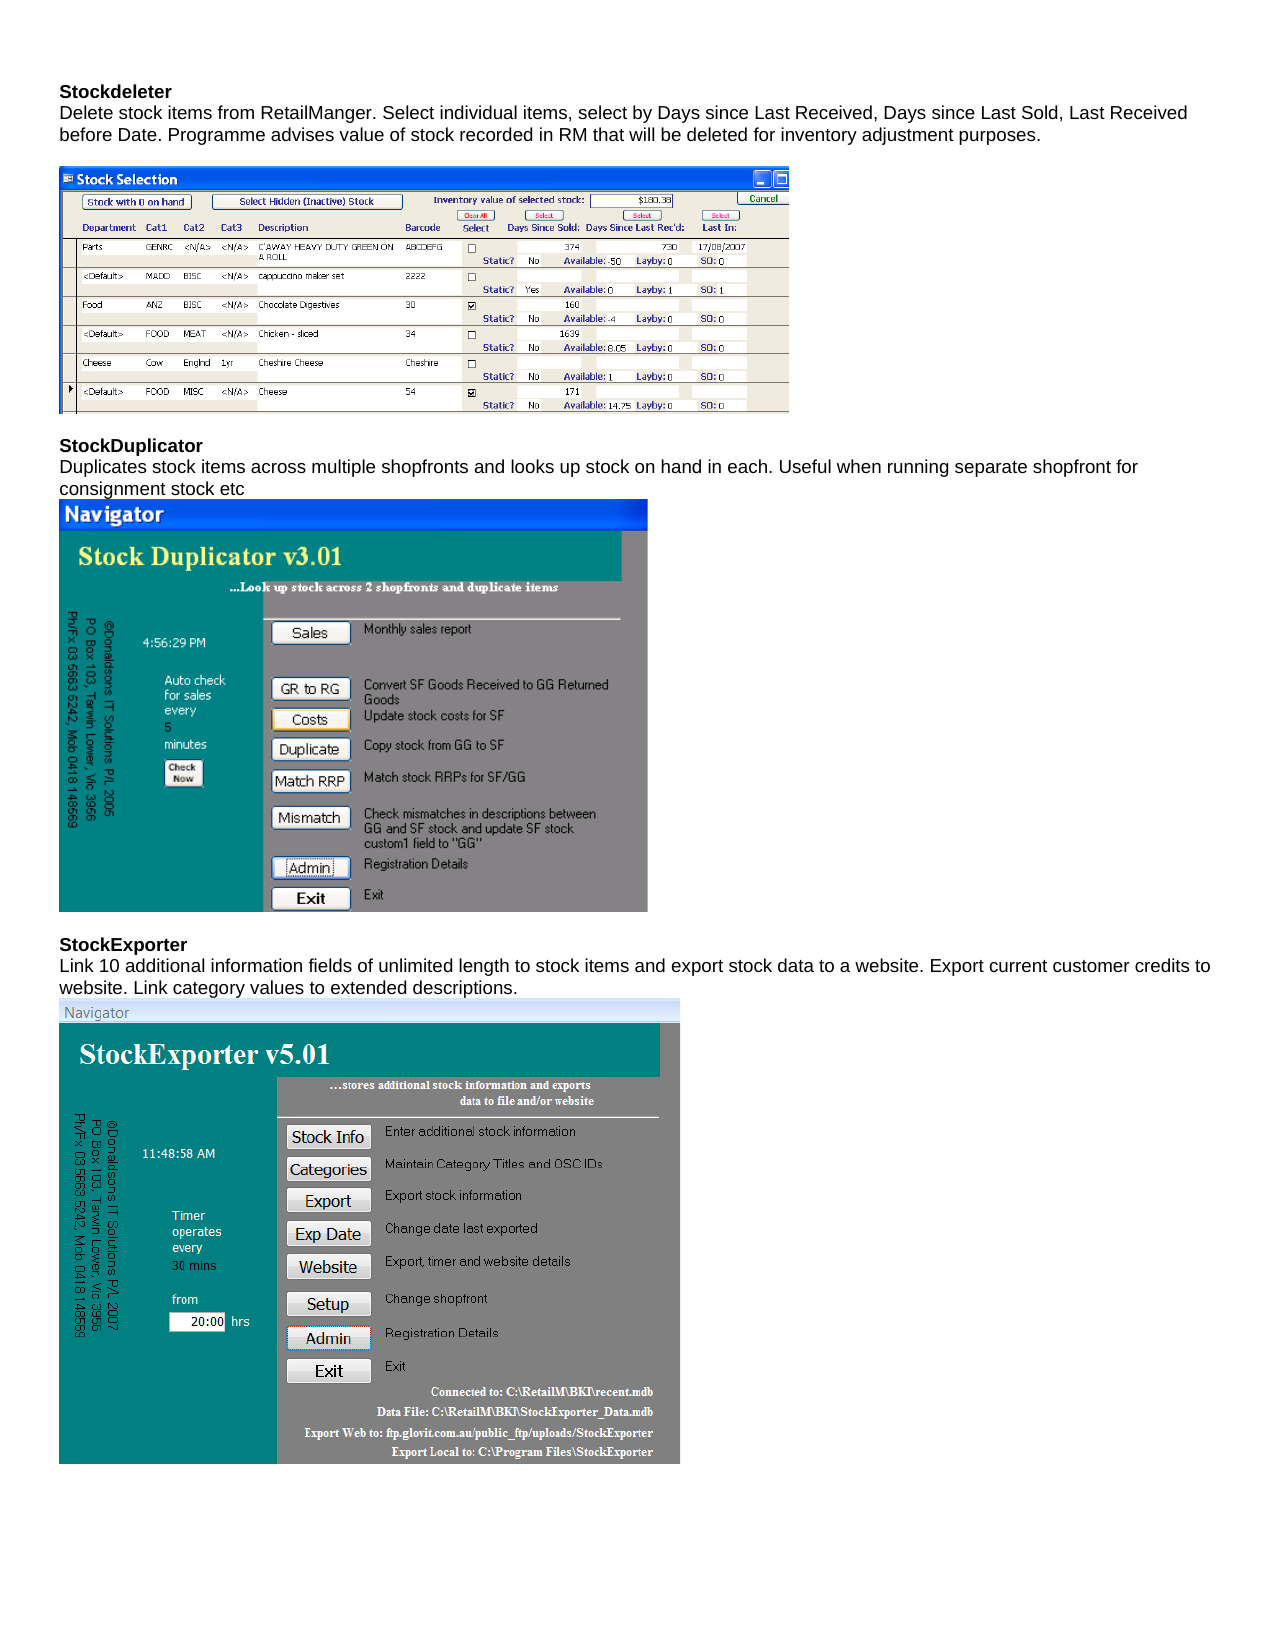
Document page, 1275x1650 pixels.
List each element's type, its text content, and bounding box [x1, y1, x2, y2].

text Duplicates stock items across multiple shopfronts and looks up stock on hand in each. Useful when running separate shopfront for consignment stock etc [59, 456, 1216, 499]
picture [59, 499, 648, 912]
text StockDuplicator [59, 435, 1216, 456]
text StockExporter [59, 933, 1216, 955]
text Delete stock items from RetailManger. Select individual items, select by Days since Last Received, Days since Last Sold, Last Received before Date. Programme advises value of stock recorded in RM that will be deleted for inventory adjustment purposes. [59, 102, 1216, 145]
picture [59, 998, 681, 1464]
text Stockdeleter [59, 81, 1216, 102]
text Link 10 additional information fields of unlimited length to stock items and export stock data to a website. Export current customer credits to website. Link category values to extended descriptions. [59, 955, 1216, 998]
picture [59, 166, 789, 414]
